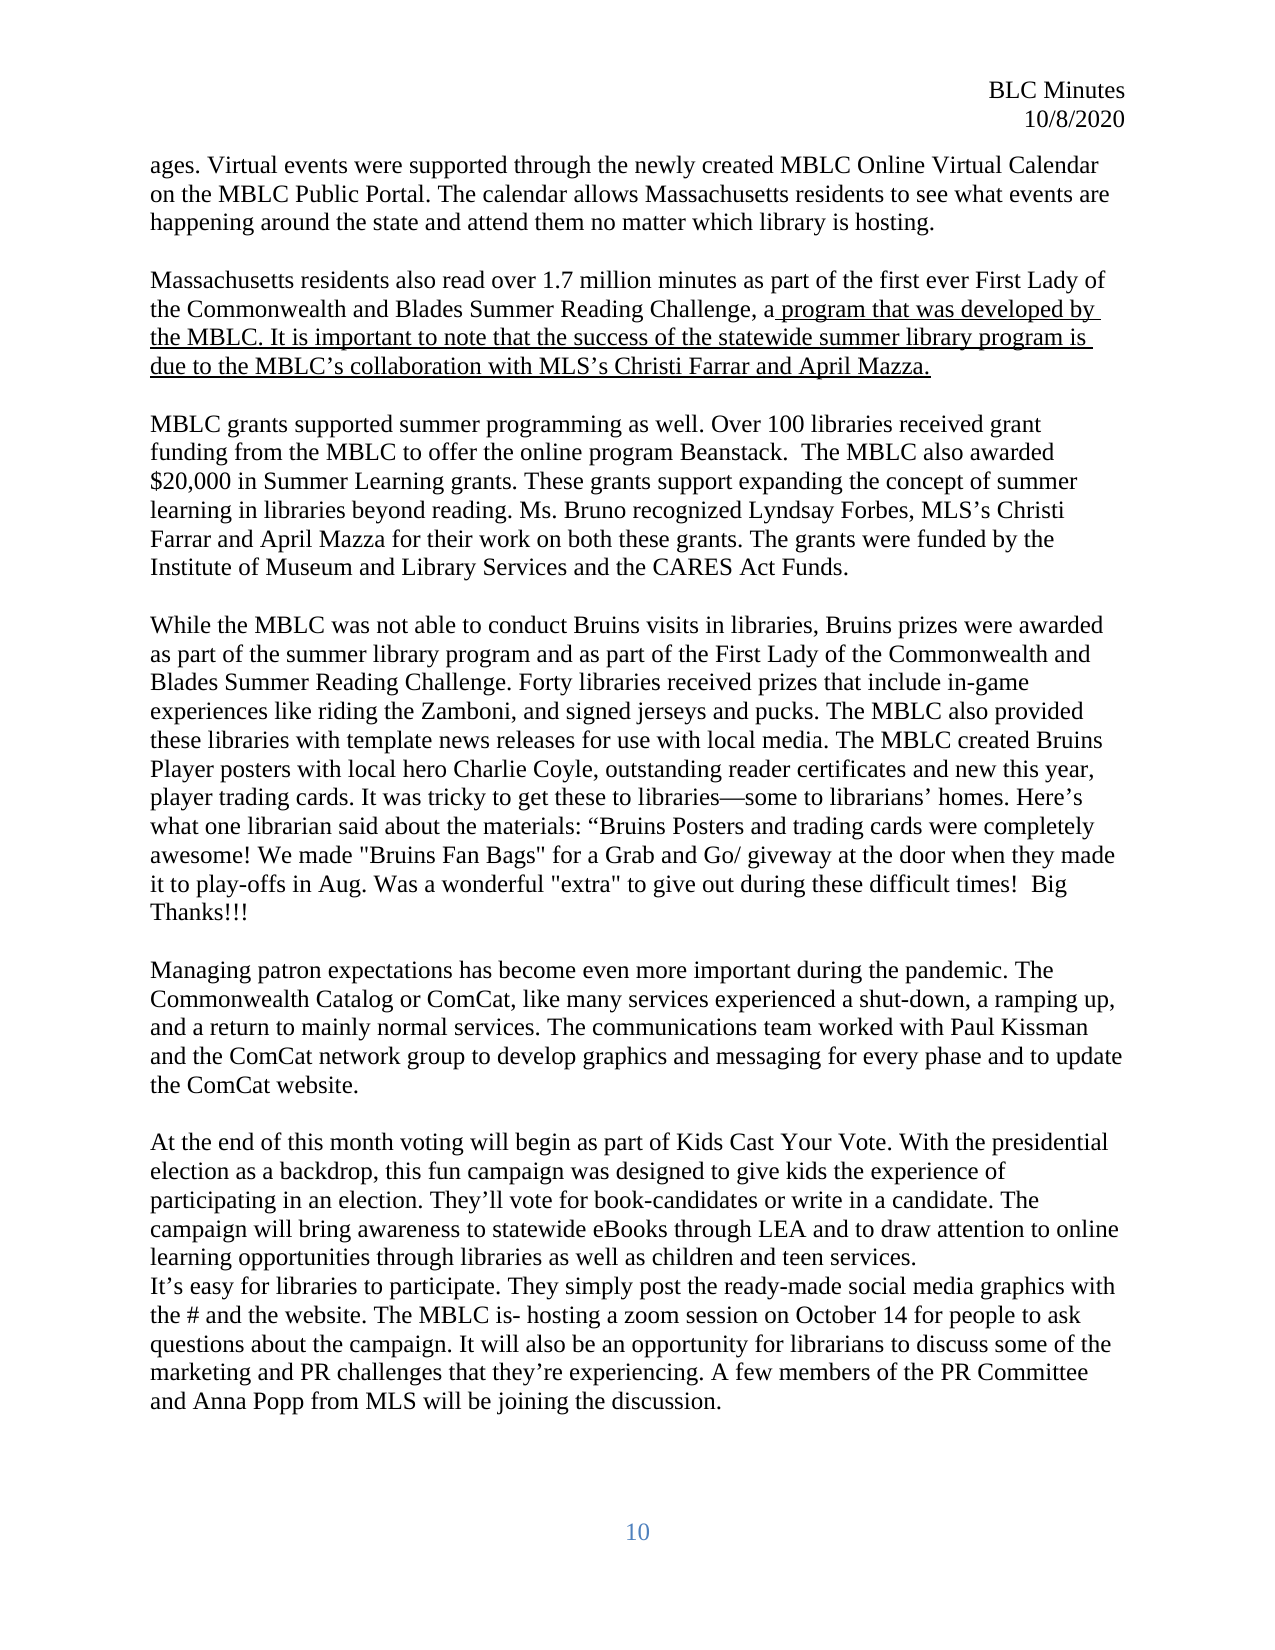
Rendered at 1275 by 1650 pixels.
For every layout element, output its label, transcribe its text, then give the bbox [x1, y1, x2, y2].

text At the end of this month voting will begin as part of Kids Cast Your Vote. With the presidential election as a backdrop, this fun campaign was designed to give kids the experience of participating in an election. They’ll vote for book-candidates or write in a candidate. The campaign will bring awareness to statewide eBooks through LEA and to draw attention to online learning opportunities through libraries as well as children and teen services. It’s easy for libraries to participate. They simply post the ready-made social media graphics with the # and the website. The MBLC is- hosting a zoom session on October 14 for people to ask questions about the campaign. It will also be an opportunity for librarians to discuss some of the marketing and PR challenges that they’re experiencing. A few members of the PR Committee and Anna Popp from MLS will be joining the discussion. [150, 1099, 1125, 1443]
text Managing patron expectations has become even more important during the pandemic. The Commonwealth Catalog or ComCat, like many services experienced a shut-down, a ramping up, and a return to mainly normal services. The communications team worked with Paul Kissman and the ComCat network group to develop graphics and messaging for every phase and to update the ComCat website. [150, 926, 1125, 1099]
text MBLC grants supported summer programming as well. Over 100 libraries received grant funding from the MBLC to offer the online program Beanstack. The MBLC also awarded $20,000 in Summer Learning grants. These grants support expanding the concept of summer learning in libraries beyond reading. Ms. Bruno recognized Lyndsay Forbes, MLS’s Christi Farrar and April Mazza for their work on both these grants. The grants were funded by the Institute of Museum and Library Services and the CARES Act Funds. While the MBLC was not able to conduct Bruins visits in libraries, Bruins prizes were awarded as part of the summer library program and as part of the First Lady of the Commonwealth and Blades Summer Reading Challenge. Forty libraries received prizes that include in-game experiences like riding the Zamboni, and signed jerseys and pucks. The MBLC also provided these libraries with template news releases for use with local media. The MBLC created Bruins Player posters with local hero Charlie Coyle, outstanding reader certificates and new this year, player trading cards. It was tricky to get these to libraries—some to librarians’ homes. Here’s what one librarian said about the materials: “Bruins Posters and trading cards were completely awesome! We made "Bruins Fan Bags" for a Grab and Go/ giveway at the door when they made it to play-offs in Aug. Was a wonderful "extra" to give out during these difficult times! Big Thanks!!! [150, 409, 1125, 926]
text Massachusetts residents also read over 1.7 million minutes as part of the first ever First Lady of the Commonwealth and Blades Summer Reading Challenge, a program that was developed by the MBLC. It is important to note that the success of the statewide summer library program is due to the MBLC’s collaboration with MLS’s Christi Farrar and April Mazza. [150, 265, 1125, 380]
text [150, 150, 1125, 236]
